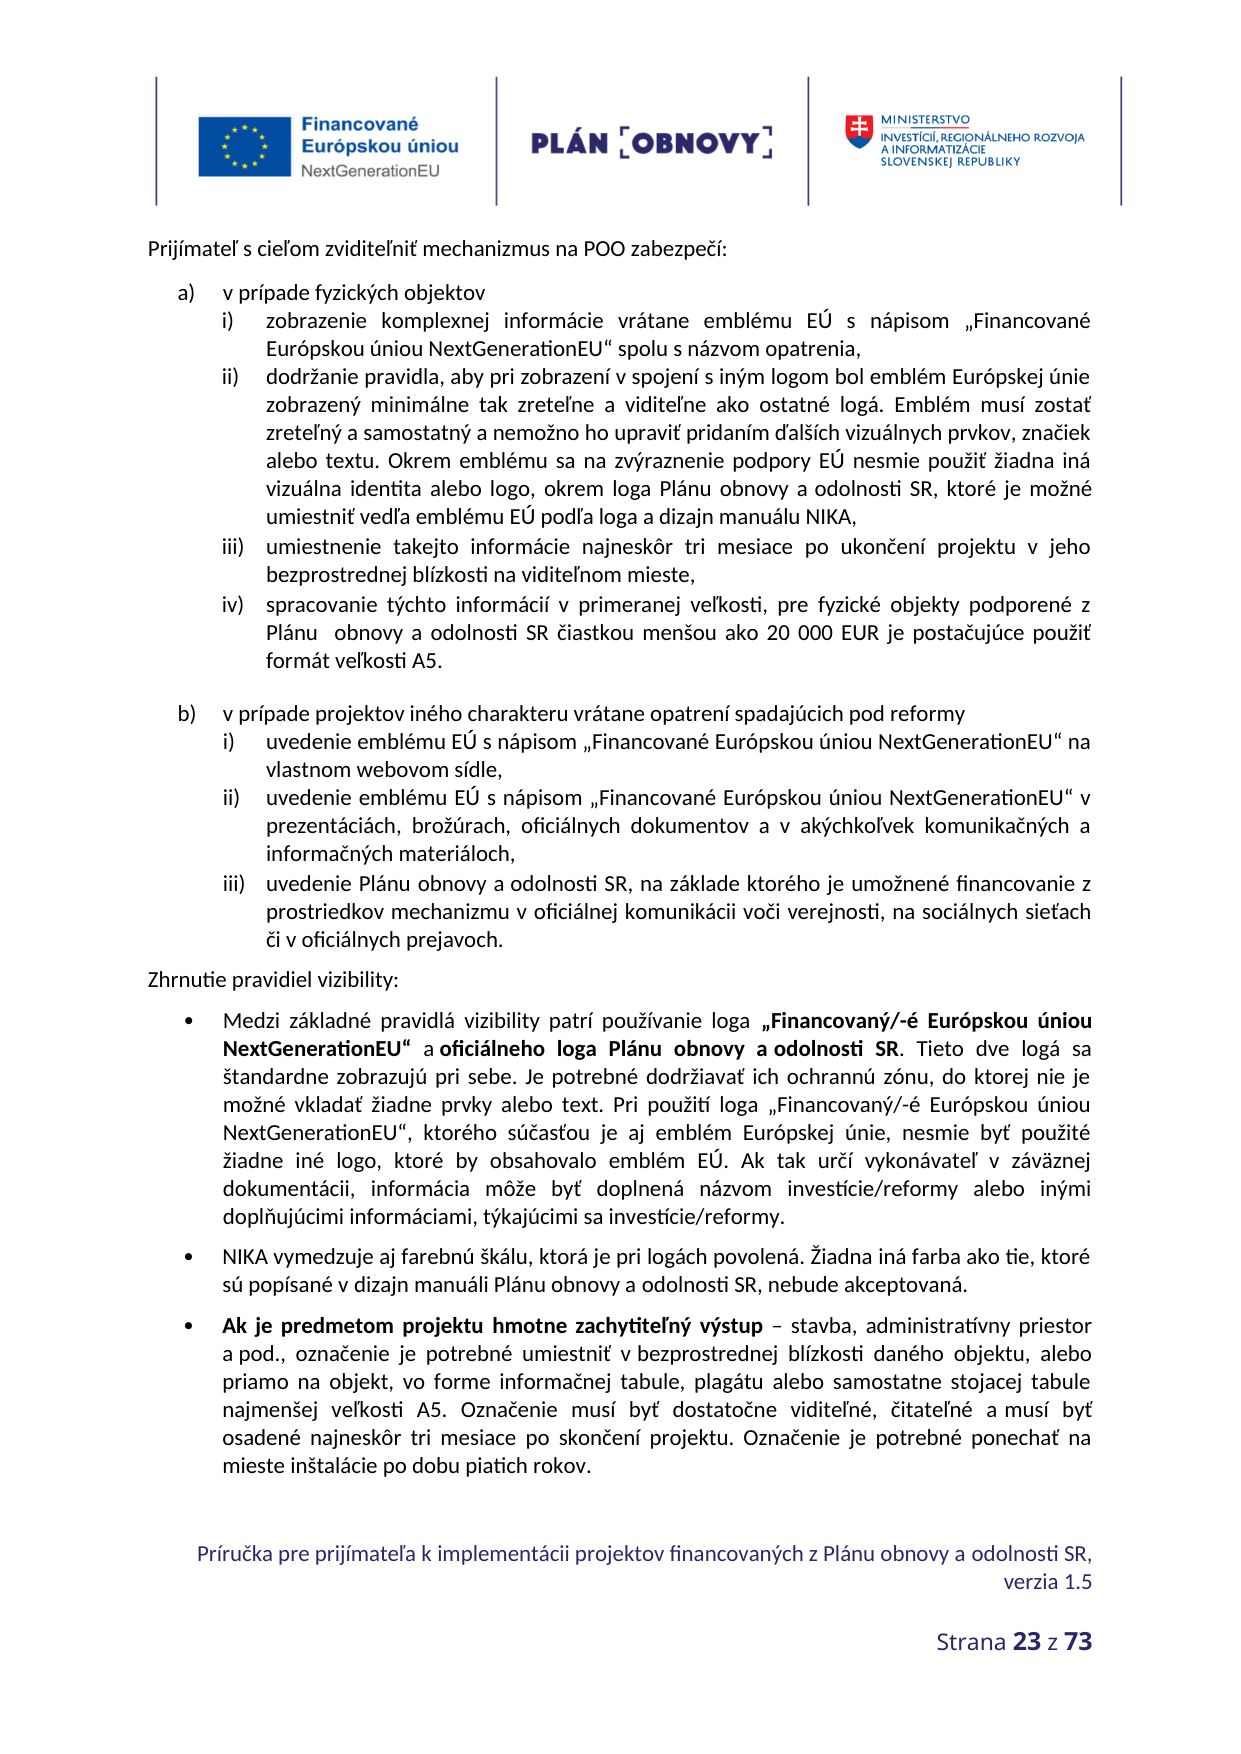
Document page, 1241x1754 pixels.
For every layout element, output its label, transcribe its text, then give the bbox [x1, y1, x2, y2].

list dodržanie pravidla, aby pri zobrazení v spojení s iným logom bol emblém Európskej únie zobrazený minimálne tak zreteľne a viditeľne ako ostatné logá. Emblém musí zostať zreteľný a samostatný a nemožno ho upraviť pridaním ďalších vizuálnych prvkov, značiek alebo textu. Okrem emblému sa na zvýraznenie podpory EÚ nesmie použiť žiadna iná vizuálna identita alebo logo, okrem loga Plánu obnovy a odolnosti SR, ktoré je možné umiestniť vedľa emblému EÚ podľa loga a dizajn manuálu NIKA, [222, 362, 1092, 531]
text Prijímateľ s cieľom zviditeľniť mechanizmus na POO zabezpečí: [148, 234, 1092, 262]
picture [147, 73, 1132, 206]
list Medzi základné pravidlá vizibility patrí používanie loga „Financovaný/-é Európskou úniou NextGenerationEU“ a oficiálneho loga Plánu obnovy a odolnosti SR. Tieto dve logá sa štandardne zobrazujú pri sebe. Je potrebné dodržiavať ich ochrannú zónu, do ktorej nie je možné vkladať žiadne prvky alebo text. Pri použití loga „Financovaný/-é Európskou úniou NextGenerationEU“, ktorého súčasťou je aj emblém Európskej únie, nesmie byť použité žiadne iné logo, ktoré by obsahovalo emblém EÚ. Ak tak určí vykonávateľ v záväznej dokumentácii, informácia môže byť doplnená názvom investície/reformy alebo inými doplňujúcimi informáciami, týkajúcimi sa investície/reformy. [185, 1006, 1092, 1230]
list spracovanie týchto informácií v primeranej veľkosti, pre fyzické objekty podporené z Plánu obnovy a odolnosti SR čiastkou menšou ako 20 000 EUR je postačujúce použiť formát veľkosti A5. [222, 590, 1092, 674]
list uvedenie Plánu obnovy a odolnosti SR, na základe ktorého je umožnené financovanie z prostriedkov mechanizmu v oficiálnej komunikácii voči verejnosti, na sociálnych sieťach či v oficiálnych prejavoch. [223, 869, 1092, 953]
list umiestnenie takejto informácie najneskôr tri mesiace po ukončení projektu v jeho bezprostrednej blízkosti na viditeľnom mieste, [222, 532, 1092, 588]
list zobrazenie komplexnej informácie vrátane emblému EÚ s nápisom „Financované Európskou úniou NextGenerationEU“ spolu s názvom opatrenia, [222, 306, 1092, 362]
list Ak je predmetom projektu hmotne zachytiteľný výstup – stavba, administratívny priestor a pod., označenie je potrebné umiestniť v bezprostrednej blízkosti daného objektu, alebo priamo na objekt, vo forme informačnej tabule, plagátu alebo samostatne stojacej tabule najmenšej veľkosti A5. Označenie musí byť dostatočne viditeľné, čitateľné a musí byť osadené najneskôr tri mesiace po skončení projektu. Označenie je potrebné ponechať na mieste inštalácie po dobu piatich rokov. [185, 1311, 1092, 1479]
list v prípade projektov iného charakteru vrátane opatrení spadajúcich pod reformy [177, 699, 1092, 727]
list v prípade fyzických objektov [177, 278, 1092, 306]
text Zhrnutie pravidiel vizibility: [148, 965, 1092, 993]
list uvedenie emblému EÚ s nápisom „Financované Európskou úniou NextGenerationEU“ na vlastnom webovom sídle, [223, 727, 1092, 783]
list NIKA vymedzuje aj farebnú škálu, ktorá je pri logách povolená. Žiadna iná farba ako tie, ktoré sú popísané v dizajn manuáli Plánu obnovy a odolnosti SR, nebude akceptovaná. [185, 1242, 1092, 1298]
list uvedenie emblému EÚ s nápisom „Financované Európskou úniou NextGenerationEU“ v prezentáciách, brožúrach, oficiálnych dokumentov a v akýchkoľvek komunikačných a informačných materiáloch, [223, 783, 1092, 867]
